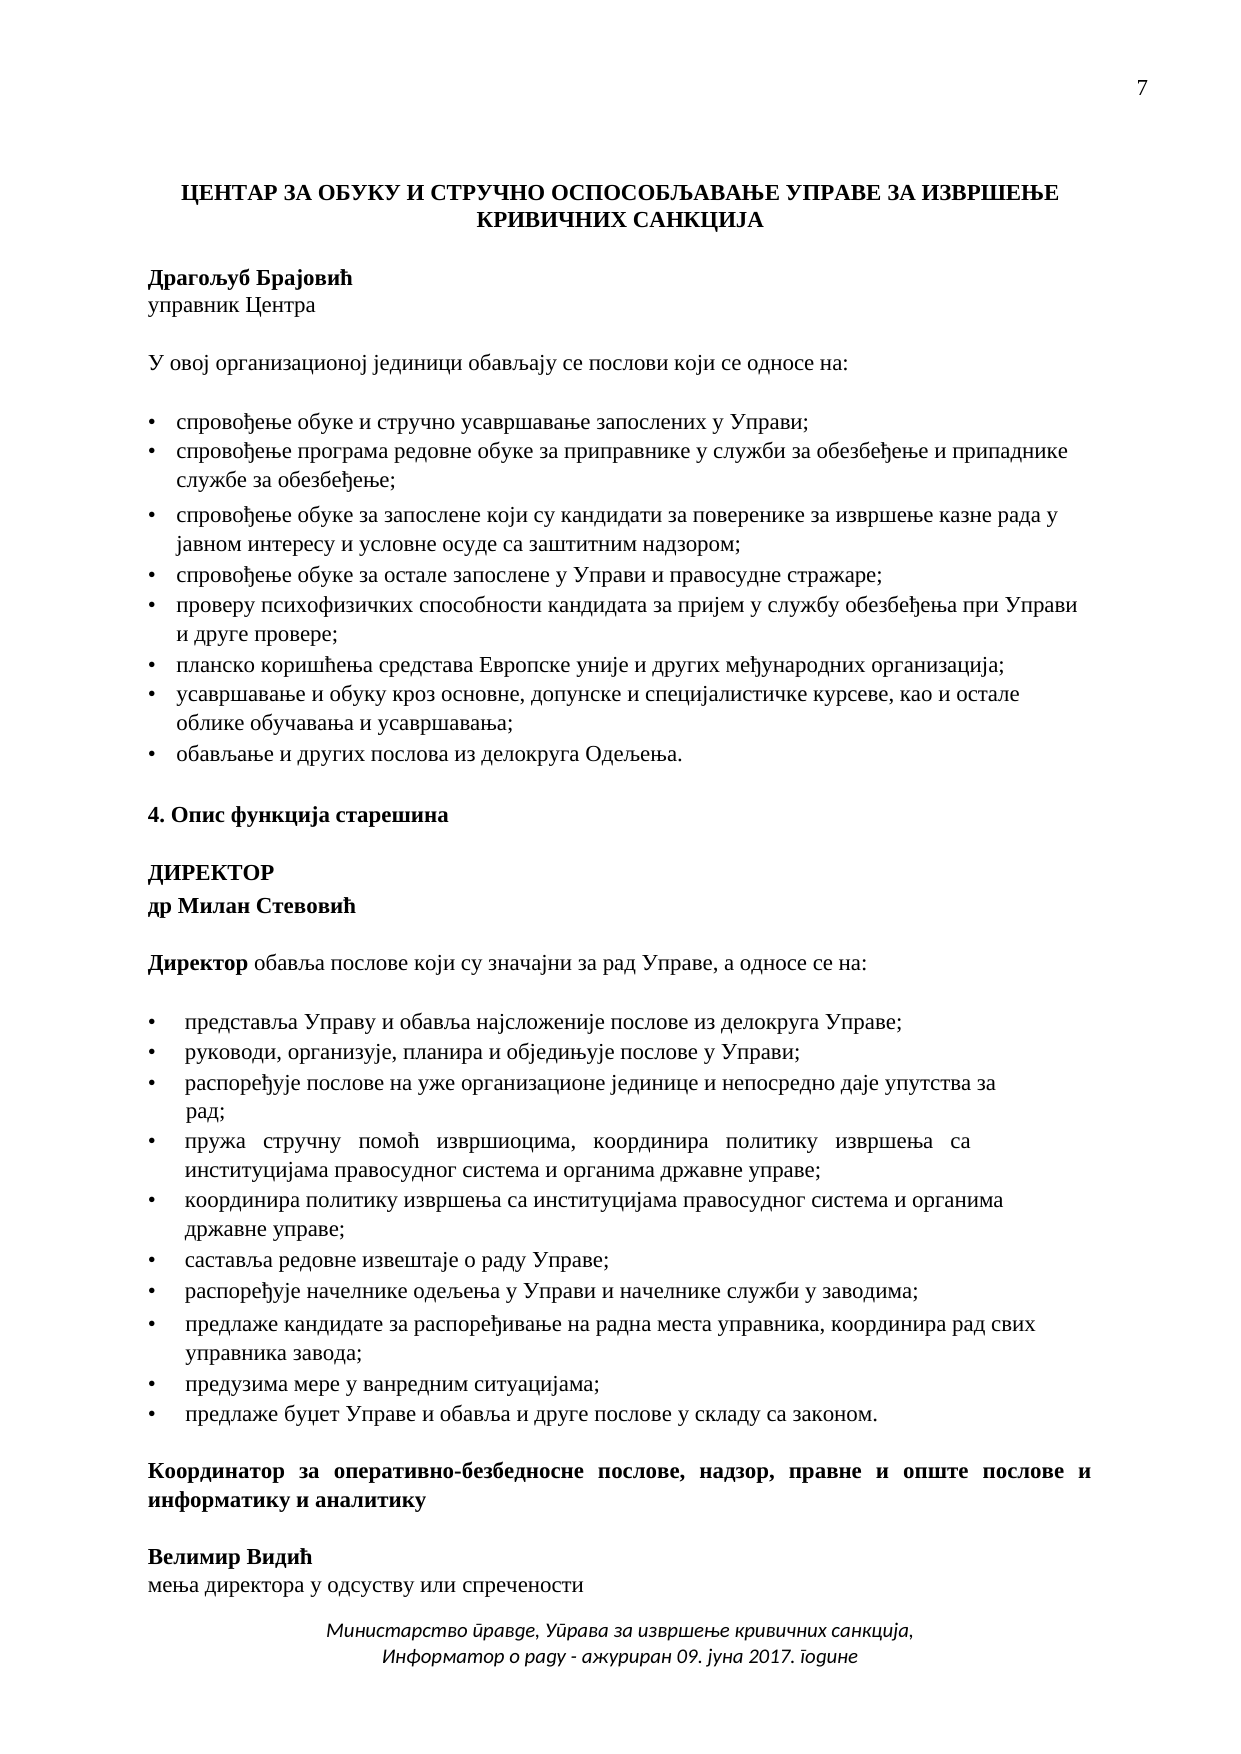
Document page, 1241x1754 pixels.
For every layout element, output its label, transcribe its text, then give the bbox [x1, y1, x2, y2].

text Драгољуб Брајовић [148, 264, 1093, 290]
list руководи, организује, планира и обједињује послове у Управи; [148, 1035, 1093, 1066]
text рад; [186, 1097, 1093, 1124]
list предлаже буџет Управе и обавља и друге послове у складу са законом. [148, 1401, 1093, 1427]
list проверу психофизичких способности кандидата за пријем у службу обезбеђења при Управи и друге провере; [148, 589, 1093, 647]
list координира политику извршења са институцијама правосудног система и органима државне управе; [148, 1184, 1093, 1242]
text мења директора у одсуству или спречености [148, 1570, 1093, 1598]
text 4. Опис функција старешина ДИРЕКТОР [148, 777, 564, 892]
text Велимир Видић [148, 1541, 1093, 1570]
text др Милан Стевовић [148, 892, 1093, 918]
list спровођење програма редовне обуке за приправнике у служби за обезбеђење и припаднике службе за обезбеђење; [148, 436, 1093, 494]
list спровођење обуке и стручно усавршавање запослених у Управи; [148, 406, 1093, 435]
text У овој организационој јединици обављају се послови који се односе на: [148, 349, 1093, 375]
list представља Управу и обавља најсложеније послове из делокруга Управе; [148, 1005, 1093, 1035]
list усавршавање и обуку кроз основне, допунске и специјалистичке курсеве, као и остале облике обучавања и усавршавања; [148, 679, 1093, 736]
text Директор обавља послове који су значајни за рад Управе, а односе се на: [148, 949, 1093, 975]
list обављање и других послова из делокруга Одељења. [148, 739, 1093, 766]
text управник Центра [148, 291, 1093, 318]
list планско коришћења средстава Европске уније и других међународних организација; [148, 651, 1093, 677]
list распоређује послове на уже организационе јединице и непосредно даје упутства за [148, 1066, 1093, 1096]
list саставља редовне извештаје о раду Управе; [148, 1246, 1093, 1273]
list спровођење обуке за остале запослене у Управи и правосудне стражаре; [148, 559, 1093, 588]
list предузима мере у ванредним ситуацијама; [148, 1370, 1093, 1396]
list пружа стручну помоћ извршиоцима, координира политику извршења са институцијама правосудног система и органима државне управе; [148, 1126, 1093, 1183]
text ЦЕНТАР ЗА ОБУКУ И СТРУЧНО ОСПОСОБЉАВАЊЕ УПРАВЕ ЗА ИЗВРШЕЊЕ КРИВИЧНИХ САНКЦИЈА [148, 179, 1093, 232]
list распоређује начелнике одељења у Управи и начелнике служби у заводима; [148, 1277, 1093, 1303]
text Координатор за оперативно-безбедносне послове, надзор, правне и опште послове и информатику и аналитику [148, 1456, 1093, 1513]
list предлаже кандидате за распоређивање на радна места управника, координира рад свих управника завода; [148, 1309, 1093, 1366]
list спровођење обуке за запослене који су кандидати за поверенике за извршење казне рада у јавном интересу и условне осуде са заштитним надзором; [148, 499, 1093, 558]
